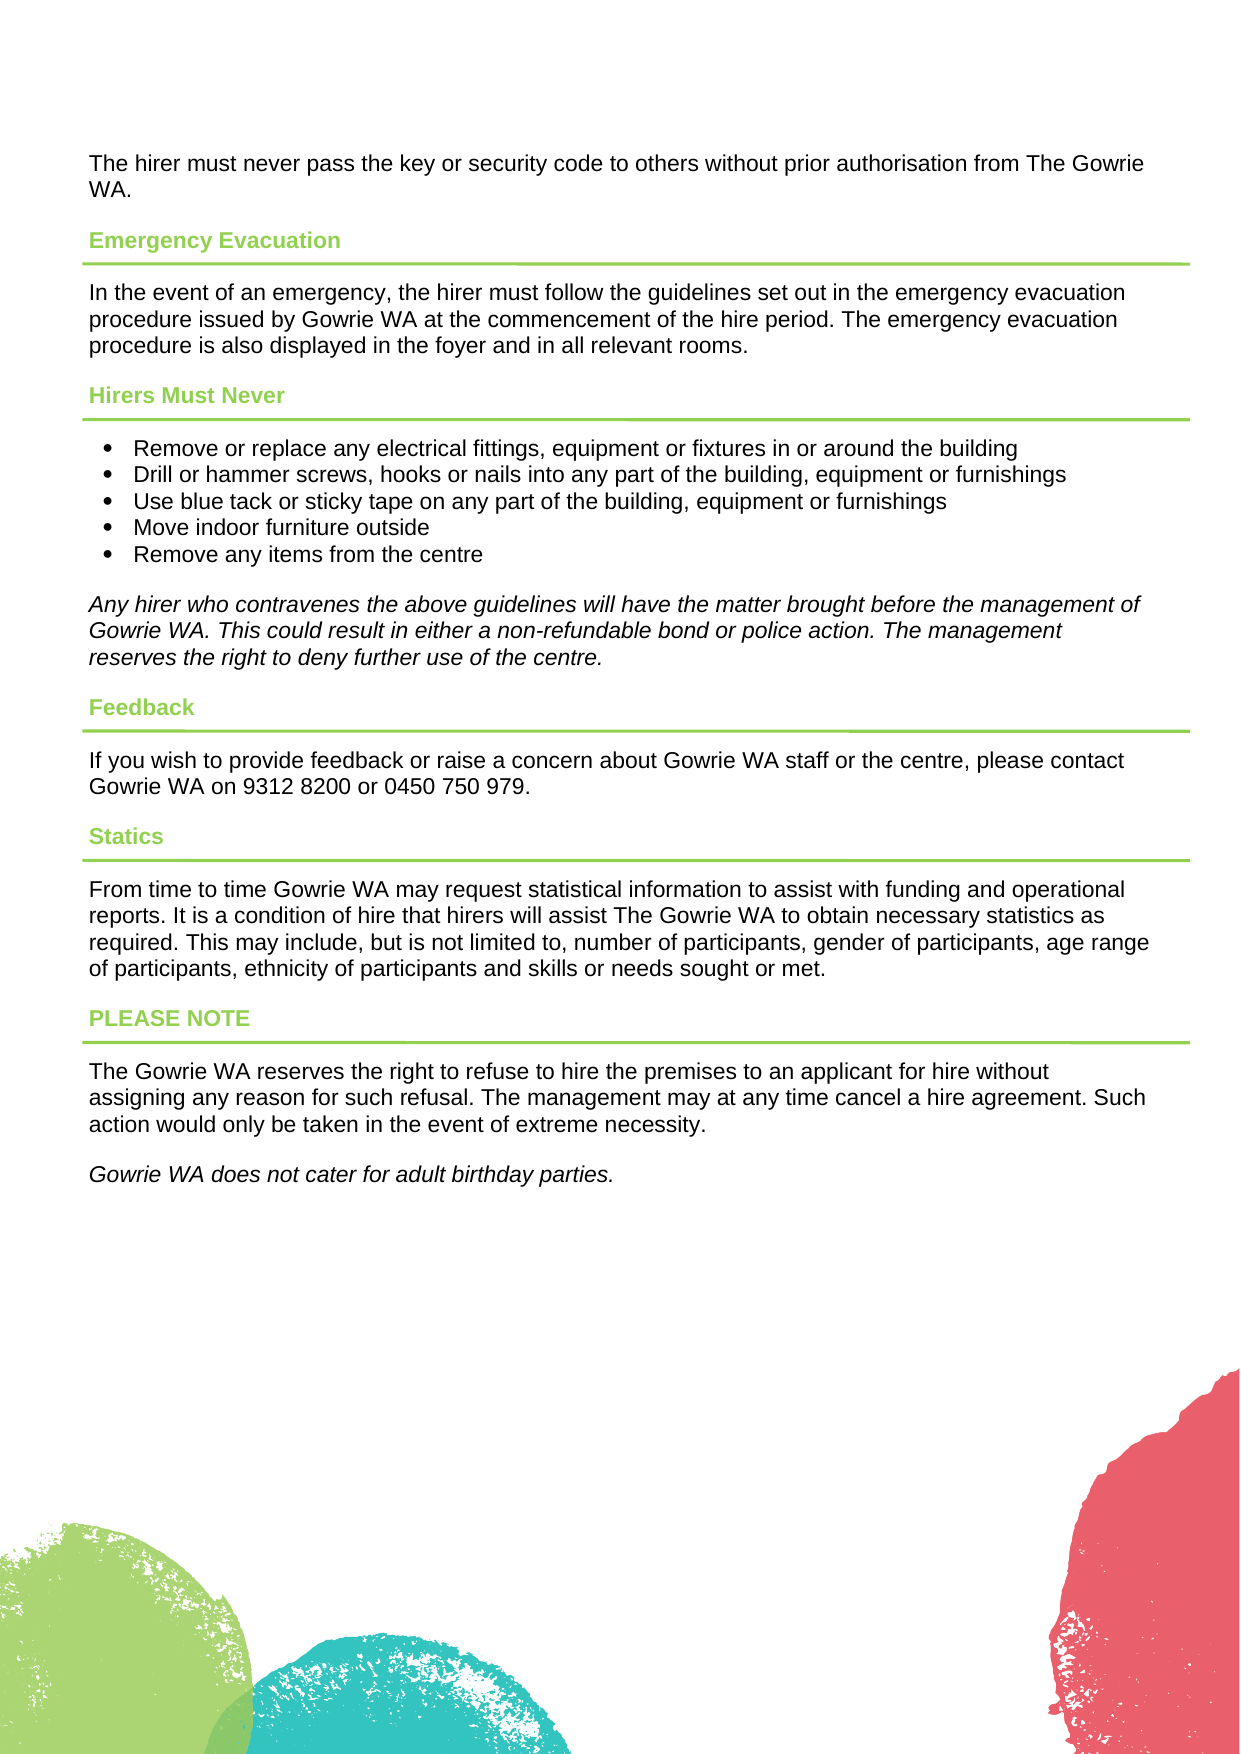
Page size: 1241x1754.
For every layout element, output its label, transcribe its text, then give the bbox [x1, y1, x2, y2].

text If you wish to provide feedback or raise a concern about Gowrie WA staff or the centre, please contact Gowrie WA on 9312 8200 or 0450 750 979. [89, 747, 1152, 799]
text Hirers Must Never [89, 382, 1152, 409]
text The Gowrie WA reserves the right to refuse to hire the premises to an applicant for hire without assigning any reason for such refusal. The management may at any time cancel a hire agreement. Such action would only be taken in the event of extreme necessity. [89, 1058, 1152, 1137]
list Remove any items from the centre [103, 541, 1152, 567]
text Emergency Evacuation [89, 227, 1152, 253]
text The hirer must never pass the key or security code to others without prior authorisation from The Gowrie WA. [89, 150, 1152, 203]
text Statics [89, 823, 1152, 849]
text In the event of an emergency, the hirer must follow the guidelines set out in the emergency evacuation procedure issued by Gowrie WA at the commencement of the hire period. The emergency evacuation procedure is also displayed in the foyer and in all relevant rooms. [89, 279, 1152, 358]
picture [0, 1346, 1240, 1754]
text Any hirer who contravenes the above guidelines will have the matter brought before the management of Gowrie WA. This could result in either a non-refundable bond or police action. The management reserves the right to deny further use of the centre. [89, 591, 1152, 670]
list Use blue tack or sticky tape on any part of the building, equipment or furnishings [103, 488, 1152, 514]
text PLEASE NOTE [89, 1005, 1152, 1032]
list Move indoor furniture outside [103, 514, 1152, 541]
text From time to time Gowrie WA may request statistical information to assist with funding and operational reports. It is a condition of hire that hirers will assist The Gowrie WA to obtain necessary statistics as required. This may include, but is not limited to, number of participants, gender of participants, age range of participants, ethnicity of participants and skills or needs sought or met. [89, 876, 1152, 981]
list Drill or hammer screws, hooks or nails into any part of the building, equipment or furnishings [103, 461, 1152, 488]
text Gowrie WA does not cater for adult birthday parties. [89, 1161, 1152, 1187]
text Feedback [89, 694, 1152, 720]
list Remove or replace any electrical fittings, equipment or fixtures in or around the building [103, 435, 1152, 461]
